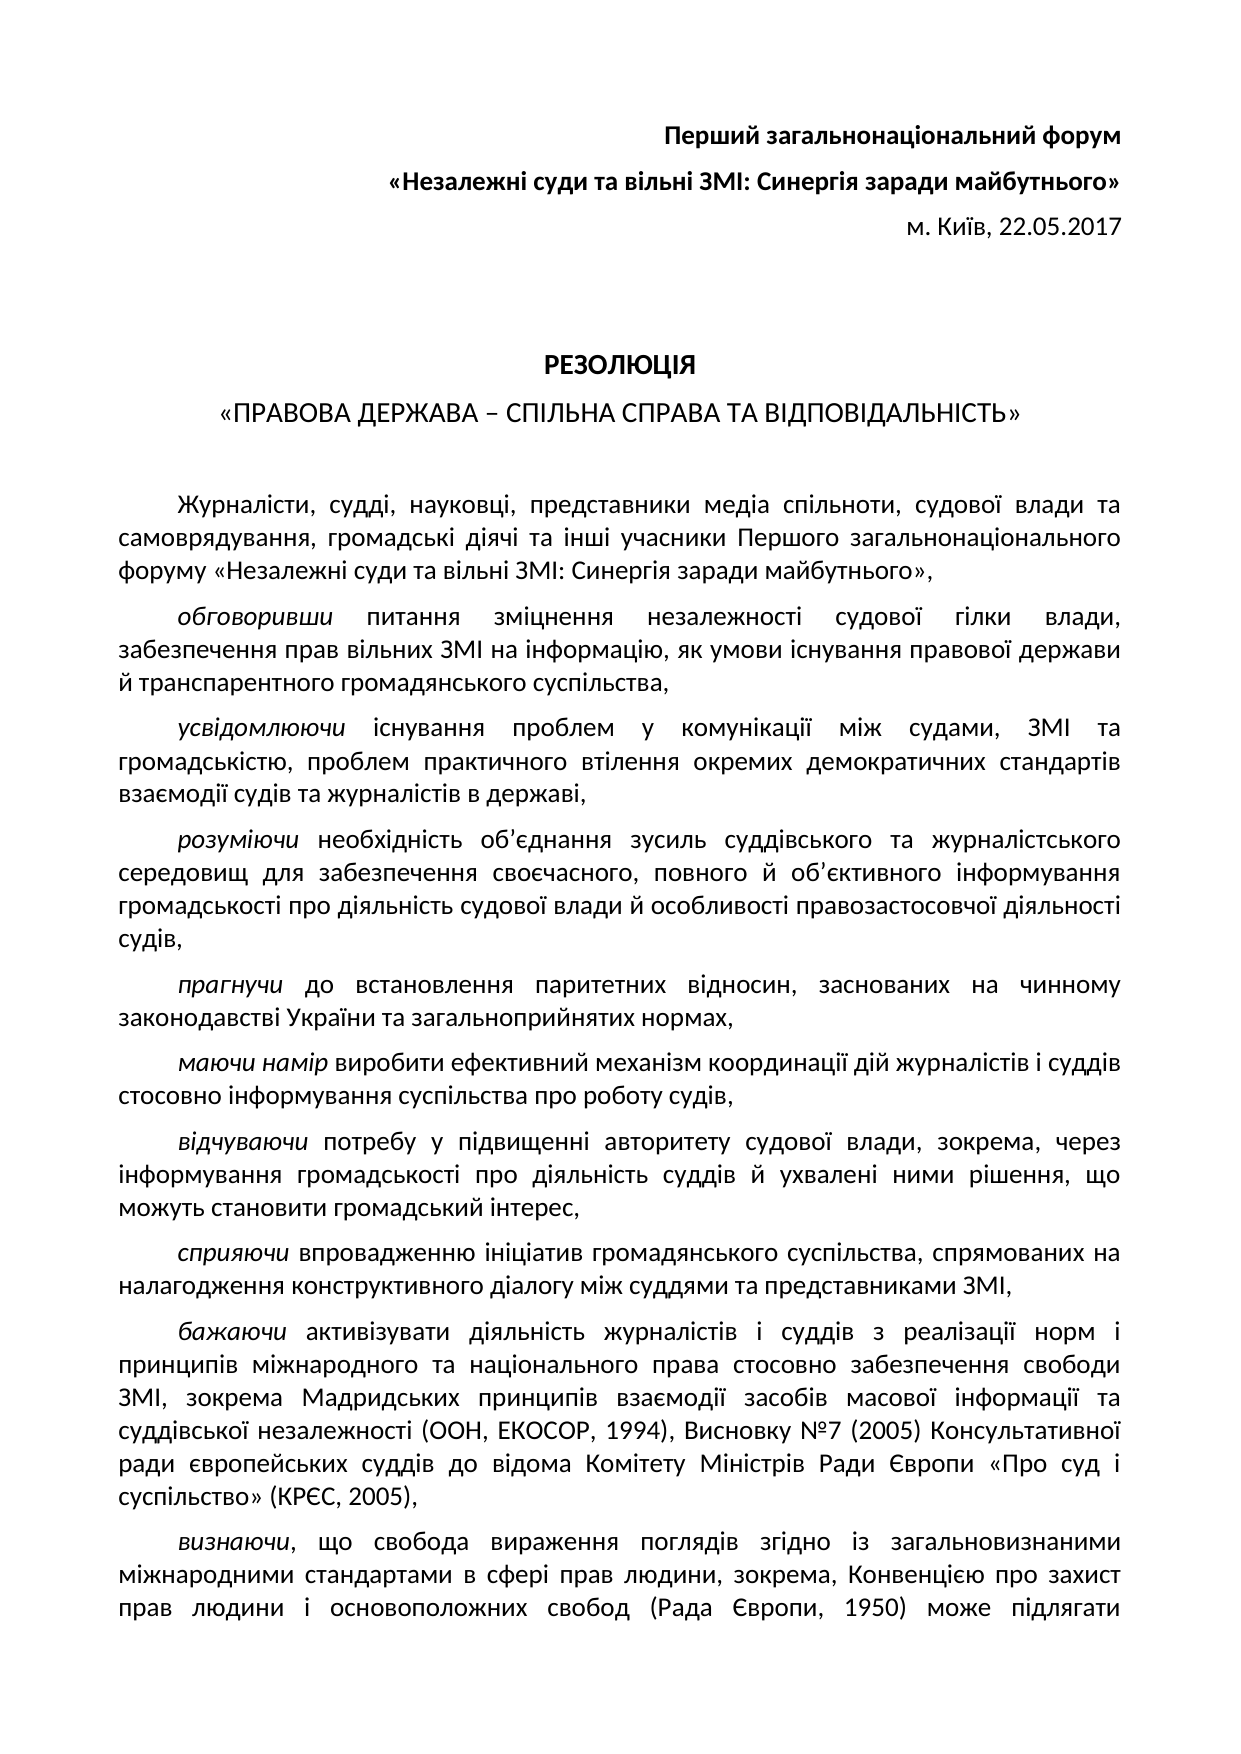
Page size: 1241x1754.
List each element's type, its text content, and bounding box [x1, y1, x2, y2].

text Перший загальнонаціональний форум [118, 118, 1122, 151]
text м. Київ, 22.05.2017 [118, 209, 1122, 242]
text Журналісти, судді, науковці, представники медіа спільноти, судової влади та самоврядування, громадські діячі та інші учасники Першого загальнонаціонального форуму «Незалежні суди та вільні ЗМІ: Синергія заради майбутнього», [118, 487, 1122, 587]
text «ПРАВОВА ДЕРЖАВА – СПІЛЬНА СПРАВА ТА ВІДПОВІДАЛЬНІСТЬ» [118, 394, 1122, 429]
text РЕЗОЛЮЦІЯ [118, 346, 1122, 381]
text «Незалежні суди та вільні ЗМІ: Синергія заради майбутнього» [118, 164, 1122, 197]
text усвідомлюючи існування проблем у комунікації між судами, ЗМІ та громадськістю, проблем практичного втілення окремих демократичних стандартів взаємодії судів та журналістів в державі, [118, 711, 1122, 810]
text відчуваючи потребу у підвищенні авторитету судової влади, зокрема, через інформування громадськості про діяльність суддів й ухвалені ними рішення, що можуть становити громадський інтерес, [118, 1124, 1122, 1223]
text бажаючи активізувати діяльність журналістів і суддів з реалізації норм і принципів міжнародного та національного права стосовно забезпечення свободи ЗМІ, зокрема Мадридських принципів взаємодії засобів масової інформації та суддівської незалежності (ООН, ЕКОСОР, 1994), Висновку №7 (2005) Консультативної ради європейських суддів до відома Комітету Міністрів Ради Європи «Про суд і суспільство» (КРЄС, 2005), [118, 1314, 1122, 1512]
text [118, 1524, 1122, 1624]
text маючи намір виробити ефективний механізм координації дій журналістів і суддів стосовно інформування суспільства про роботу судів, [118, 1045, 1122, 1111]
text прагнучи до встановлення паритетних відносин, заснованих на чинному законодавстві України та загальноприйнятих нормах, [118, 967, 1122, 1033]
text розуміючи необхідність об’єднання зусиль суддівського та журналістського середовищ для забезпечення своєчасного, повного й об’єктивного інформування громадськості про діяльність судової влади й особливості правозастосовчої діяльності судів, [118, 822, 1122, 954]
text обговоривши питання зміцнення незалежності судової гілки влади, забезпечення прав вільних ЗМІ на інформацію, як умови існування правової держави й транспарентного громадянського суспільства, [118, 599, 1122, 698]
text сприяючи впровадженню ініціатив громадянського суспільства, спрямованих на налагодження конструктивного діалогу між суддями та представниками ЗМІ, [118, 1235, 1122, 1301]
